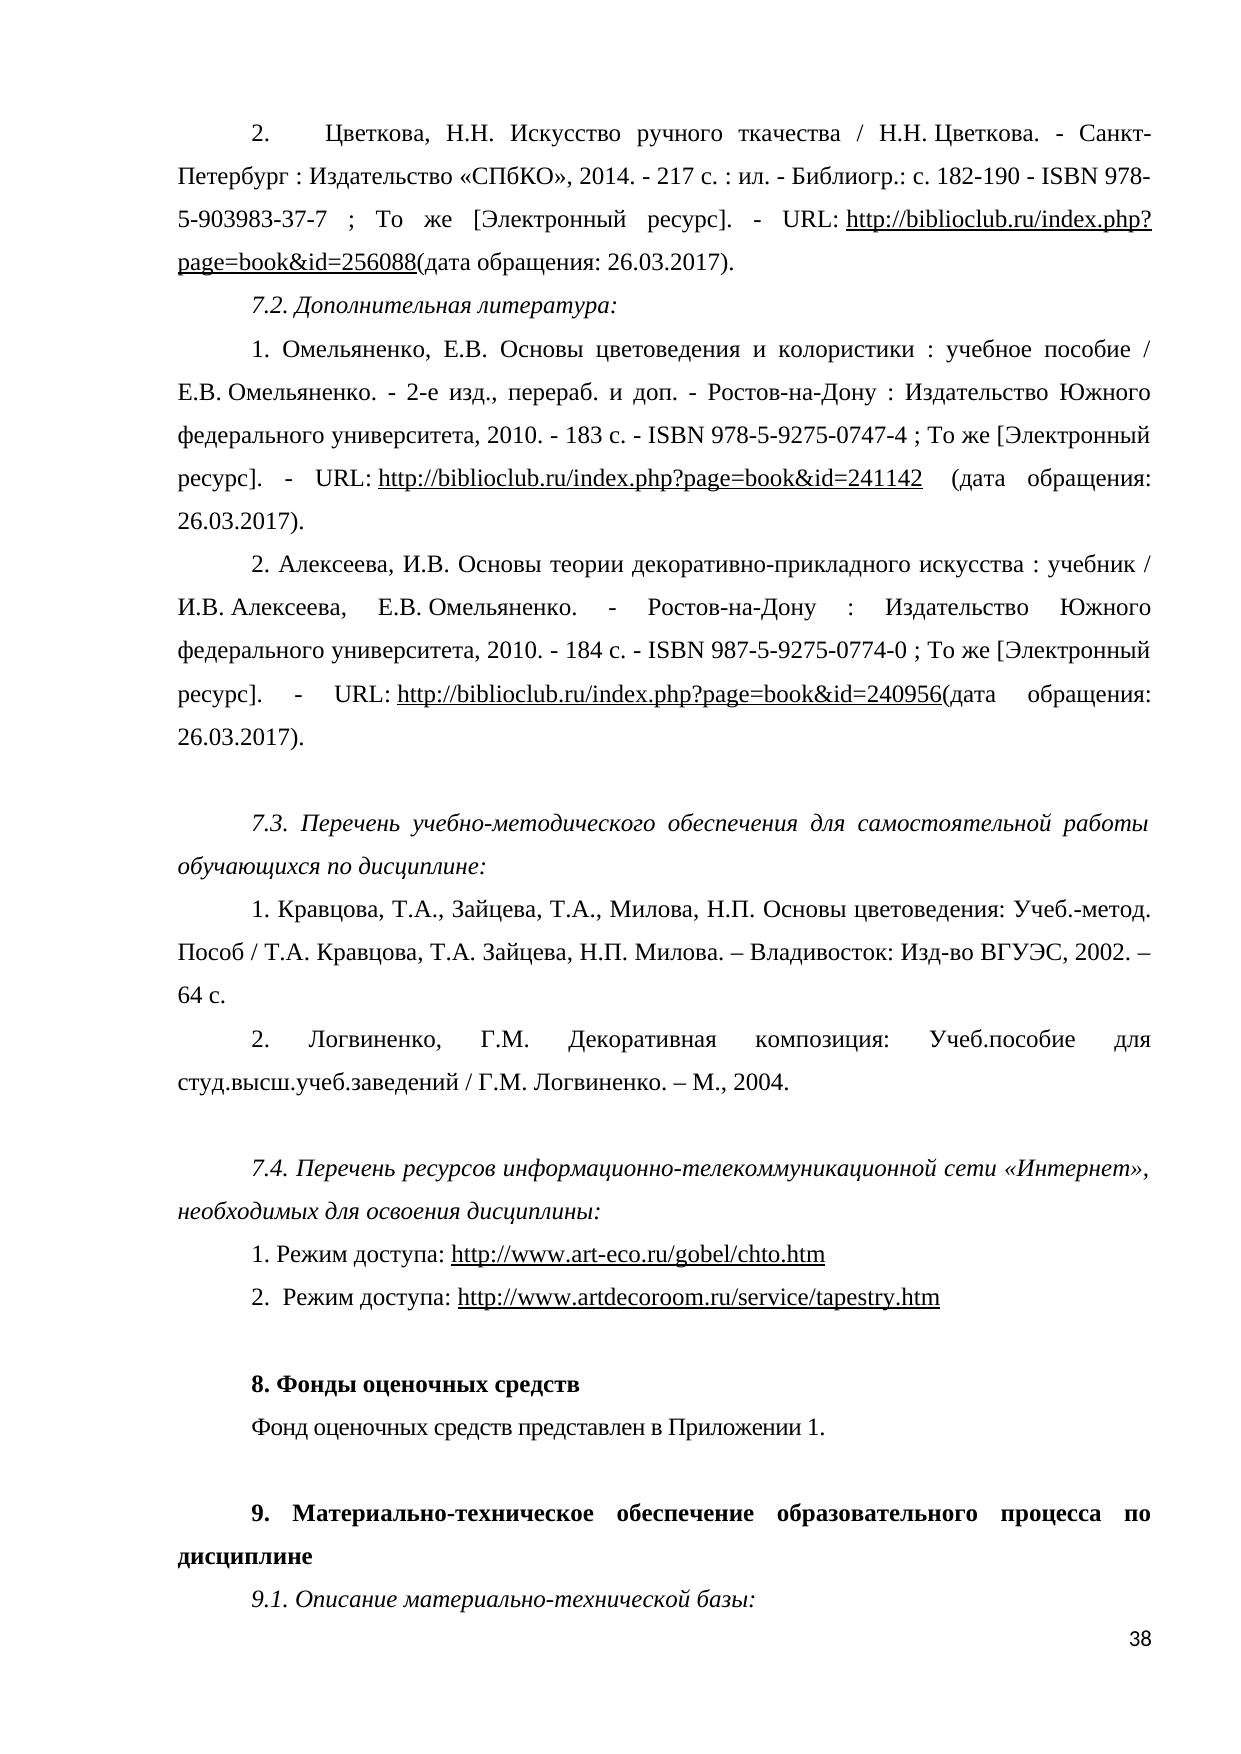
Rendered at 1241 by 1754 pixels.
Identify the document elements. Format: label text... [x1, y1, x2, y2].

text 7.3. Перечень учебно-методического обеспечения для самостоятельной работы обучающихся по дисциплине: [177, 808, 1152, 880]
text 1. Кравцова, Т.А., Зайцева, Т.А., Милова, Н.П. Основы цветоведения: Учеб.-метод. Пособ / Т.А. Кравцова, Т.А. Зайцева, Н.П. Милова. – Владивосток: Изд-во ВГУЭС, 2002. – 64 с. [177, 894, 1152, 938]
text 1. Режим доступа: http://www.art-eco.ru/gobel/chto.htm [177, 1239, 1152, 1268]
text 2. Логвиненко, Г.М. Декоративная композиция: Учеб.пособие для студ.высш.учеб.заведений / Г.М. Логвиненко. – М., 2004. [177, 1024, 1152, 1096]
text 1. Омельяненко, Е.В. Основы цветоведения и колористики : учебное пособие / Е.В. Омельяненко. - 2-е изд., перераб. и доп. - Ростов-на-Дону : Издательство Южного федерального университета, 2010. - 183 с. - ISBN 978-5-9275-0747-4 ; То же [Электронный ресурс]. - URL: http://biblioclub.ru/index.php?page=book&id=241142 (дата обращения: 26.03.2017). [177, 334, 1152, 535]
text 9.1. Описание материально-технической базы: [177, 1584, 1152, 1613]
list Цветкова, Н.Н. Искусство ручного ткачества / Н.Н. Цветкова. - Санкт-Петербург : Издательство «СПбКО», 2014. - 217 с. : ил. - Библиогр.: с. 182-190 - ISBN 978-5-903983-37-7 ; То же [Электронный ресурс]. - URL: http://biblioclub.ru/index.php?page=book&id=256088(дата обращения: 26.03.2017). [177, 118, 1152, 276]
text 2. Алексеева, И.В. Основы теории декоративно-прикладного искусства : учебник / И.В. Алексеева, Е.В. Омельяненко. - Ростов-на-Дону : Издательство Южного федерального университета, 2010. - 184 с. - ISBN 987-5-9275-0774-0 ; То же [Электронный ресурс]. - URL: http://biblioclub.ru/index.php?page=book&id=240956(дата обращения: 26.03.2017). [177, 549, 1152, 751]
text 8. Фонды оценочных средств [177, 1369, 1152, 1397]
text 7.4. Перечень ресурсов информационно-телекоммуникационной сети «Интернет», необходимых для освоения дисциплины: [177, 1153, 1152, 1225]
text 2. Режим доступа: http://www.artdecoroom.ru/service/tapestry.htm [177, 1282, 1152, 1311]
text 1. Кравцова, Т.А., Зайцева, Т.А., Милова, Н.П. Основы цветоведения: Учеб.-метод. Пособ / Т.А. Кравцова, Т.А. Зайцева, Н.П. Милова. – Владивосток: Изд-во ВГУЭС, 2002. – 64 с. [177, 966, 1152, 1009]
text Фонд оценочных средств представлен в Приложении 1. [177, 1412, 1152, 1441]
text 7.2. Дополнительная литература: [177, 291, 1152, 319]
text 9. Материально-техническое обеспечение образовательного процесса по дисциплине [177, 1498, 1152, 1570]
